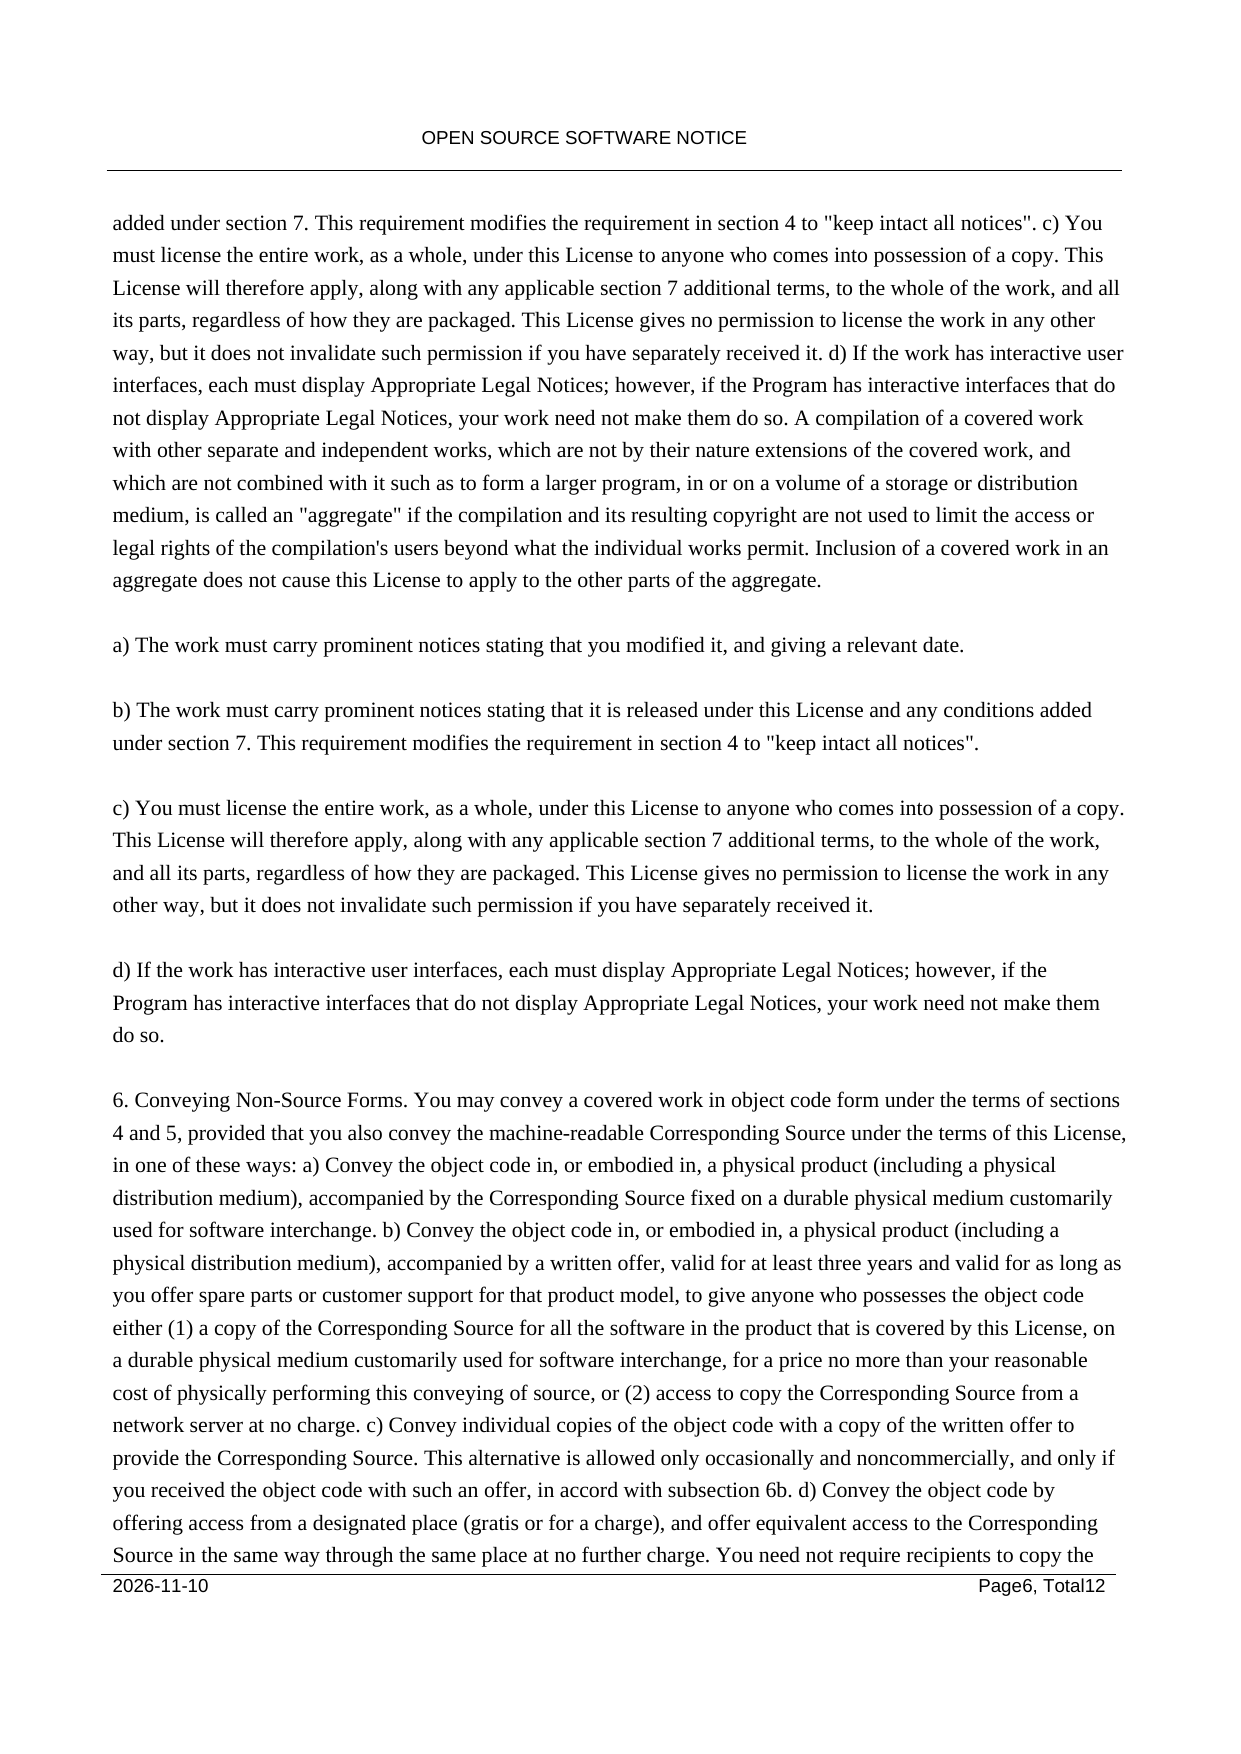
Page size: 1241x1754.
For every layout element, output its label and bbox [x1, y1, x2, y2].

text [112, 206, 1128, 1571]
